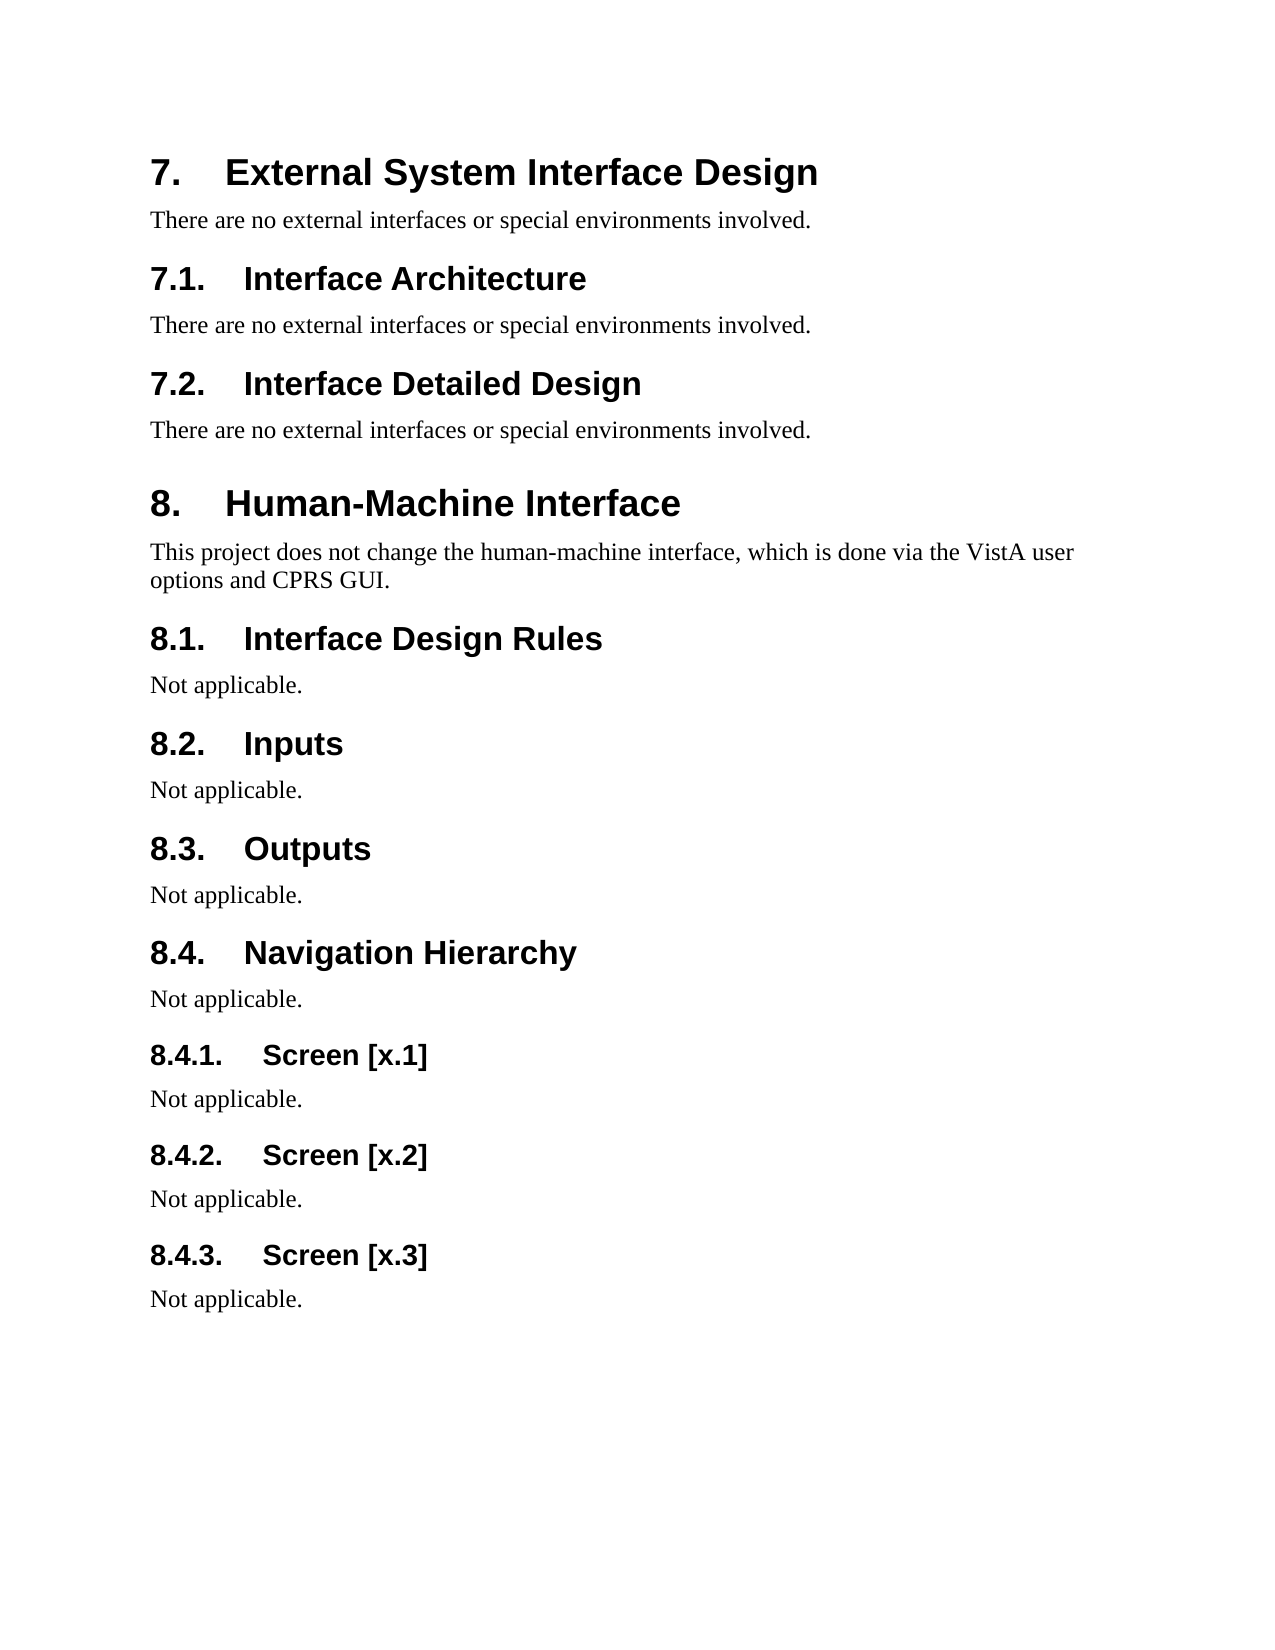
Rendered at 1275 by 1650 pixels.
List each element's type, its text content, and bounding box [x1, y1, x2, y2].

text There are no external interfaces or special environments involved. [150, 415, 1125, 444]
subtitle Screen [x.1] [150, 1038, 1125, 1072]
subtitle Navigation Hierarchy [150, 933, 1125, 972]
text Not applicable. [150, 880, 1125, 908]
text Not applicable. [150, 775, 1125, 804]
text Not applicable. [150, 984, 1125, 1013]
subtitle Interface Detailed Design [150, 364, 1125, 402]
text Not applicable. [150, 670, 1125, 699]
subtitle Inputs [150, 724, 1125, 762]
text Not applicable. [150, 1084, 1125, 1113]
text There are no external interfaces or special environments involved. [150, 206, 1125, 234]
text Not applicable. [150, 1184, 1125, 1213]
subtitle Screen [x.2] [150, 1138, 1125, 1171]
text Not applicable. [150, 1284, 1125, 1312]
text This project does not change the human-machine interface, which is done via the VistA user options and CPRS GUI. [150, 537, 1125, 594]
text There are no external interfaces or special environments involved. [150, 310, 1125, 339]
subtitle Screen [x.3] [150, 1238, 1125, 1271]
subtitle Outputs [150, 829, 1125, 867]
subtitle External System Interface Design [150, 150, 1125, 193]
subtitle Interface Architecture [150, 259, 1125, 298]
subtitle Interface Design Rules [150, 619, 1125, 658]
subtitle Human-Machine Interface [150, 481, 1125, 524]
